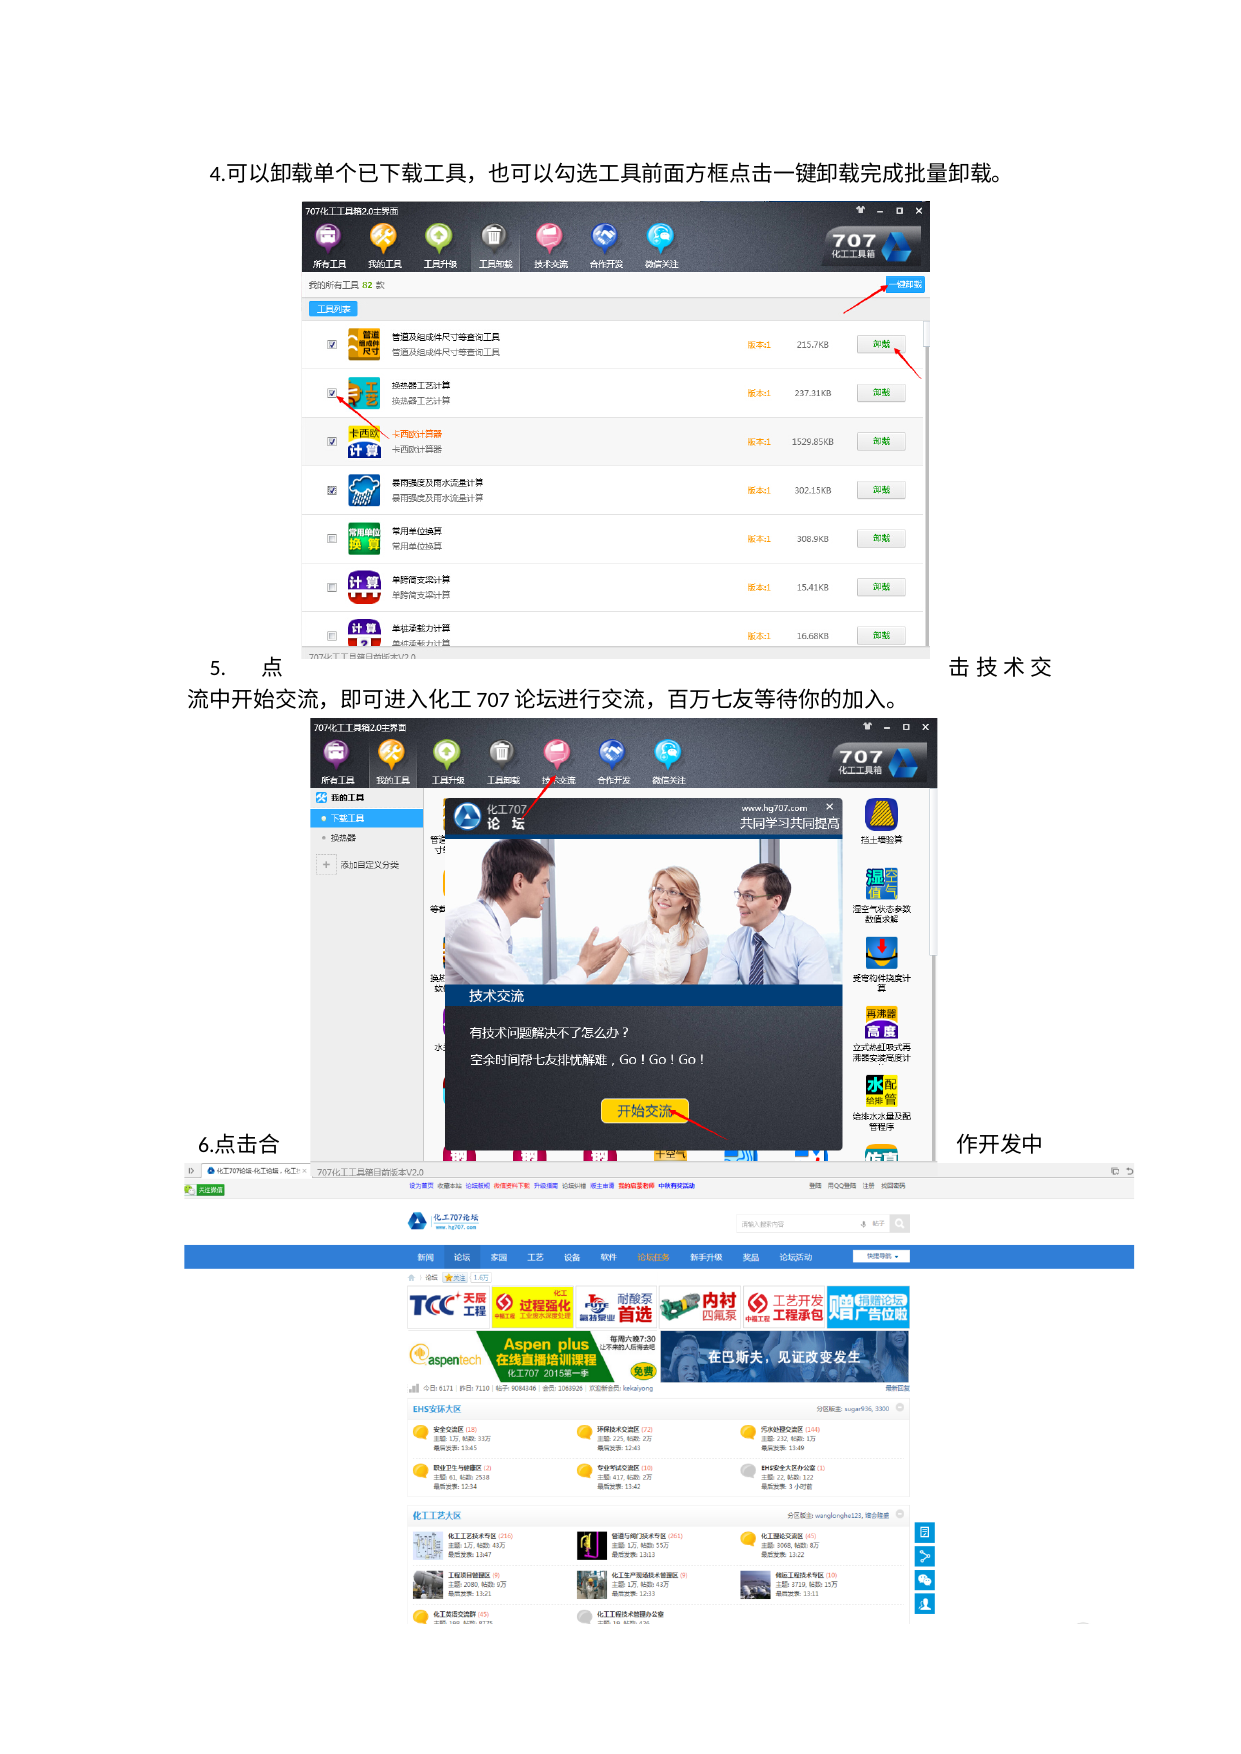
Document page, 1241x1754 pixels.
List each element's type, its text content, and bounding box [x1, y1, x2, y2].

picture [184, 718, 1134, 1623]
picture [301, 201, 930, 658]
text 5.点击技术交流中开始交流，即可进入化工707论坛进行交流，百万七友等待你的加入。 [187, 649, 1053, 714]
text 4.可以卸载单个已下载工具，也可以勾选工具前面方框点击一键卸载完成批量卸载。 [187, 156, 1053, 188]
